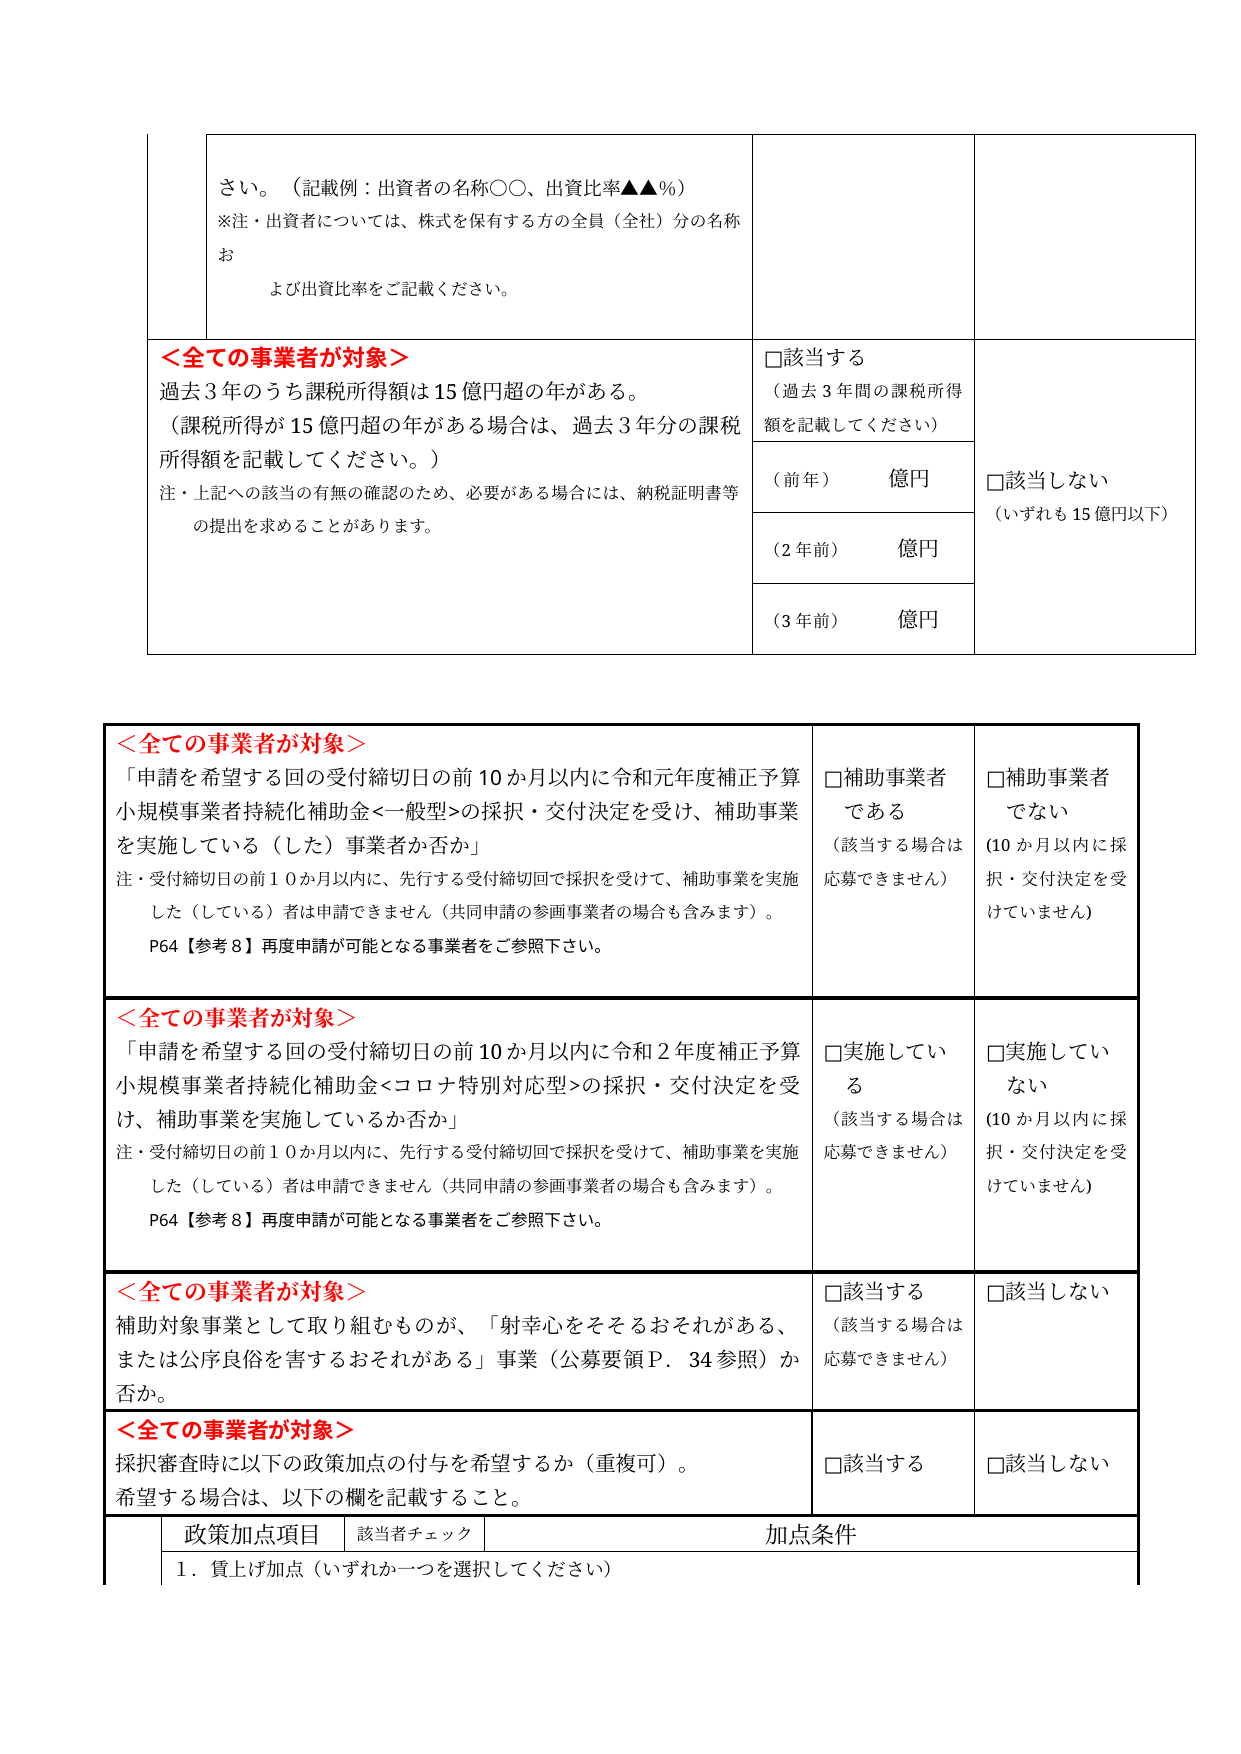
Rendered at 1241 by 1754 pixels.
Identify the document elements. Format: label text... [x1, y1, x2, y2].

table_cell □該当する （該当する場合は応募できません） [813, 1274, 974, 1409]
table_cell （前年） 億円 [753, 442, 974, 512]
table_cell ＜全ての事業者が対象＞ 「申請を希望する回の受付締切日の前10か月以内に令和２年度補正予算 小規模事業者持続化補助金<コロナ特別対応型>の採択・交付決定を受け、補助事業を実施しているか否か」 注・受付締切日の前１０か月以内に、先行する受付締切回で採択を受けて、補助事業を実施した（している）者は申請できません（共同申請の参画事業者の場合も含みます）。 P64【参考８】再度申請が可能となる事業者をご参照下さい。 [106, 1000, 812, 1270]
table_header □補助事業者 である （該当する場合は応募できません） [813, 726, 974, 996]
table_cell １．賃上げ加点（いずれか一つを選択してください） [162, 1552, 1137, 1585]
table_cell [975, 135, 1195, 338]
table_cell （2年前） 億円 [753, 513, 974, 583]
table_cell 該当者チェック [345, 1517, 484, 1551]
table_cell [106, 1517, 161, 1585]
table_header ＜全ての事業者が対象＞ 「申請を希望する回の受付締切日の前10か月以内に令和元年度補正予算 小規模事業者持続化補助金<一般型>の採択・交付決定を受け、補助事業を実施している（した）事業者か否か」 注・受付締切日の前１０か月以内に、先行する受付締切回で採択を受けて、補助事業を実施 した（している）者は申請できません（共同申請の参画事業者の場合も含みます）。 P64【参考８】再度申請が可能となる事業者をご参照下さい。 [106, 726, 812, 996]
table_cell [753, 135, 974, 338]
table_header □補助事業者 でない (10か月以内に採択・交付決定を受けていません) [975, 726, 1137, 996]
table_cell ＜全ての事業者が対象＞ 過去３年のうち課税所得額は15億円超の年がある。 （課税所得が15億円超の年がある場合は、過去３年分の課税所得額を記載してください。） 注・上記への該当の有無の確認のため、必要がある場合には、納税証明書等の提出を求めることがあります。 [148, 340, 752, 654]
table_cell [148, 134, 206, 338]
table_cell □実施してい る （該当する場合は応募できません） [813, 1000, 974, 1270]
table_cell □実施してい ない (10か月以内に採択・交付決定を受けていません) [975, 1000, 1137, 1270]
table_cell 加点条件 [485, 1517, 1137, 1551]
table_cell □該当しない [975, 1412, 1137, 1513]
table_cell □該当する （過去3年間の課税所得額を記載してください） [753, 340, 974, 441]
table_cell （3年前） 億円 [753, 584, 974, 654]
table_cell □該当しない （いずれも15億円以下） [975, 340, 1195, 654]
table_cell 政策加点項目 [162, 1517, 344, 1551]
table_cell ＜全ての事業者が対象＞ 補助対象事業として取り組むものが、「射幸心をそそるおそれがある、または公序良俗を害するおそれがある」事業（公募要領Ｐ．34参照）か否か。 [106, 1274, 812, 1409]
table_cell □該当する [813, 1412, 974, 1513]
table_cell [207, 135, 752, 338]
table_cell ＜全ての事業者が対象＞ 採択審査時に以下の政策加点の付与を希望するか（重複可）。 希望する場合は、以下の欄を記載すること。 [106, 1412, 811, 1513]
table_cell □該当しない [975, 1274, 1137, 1409]
